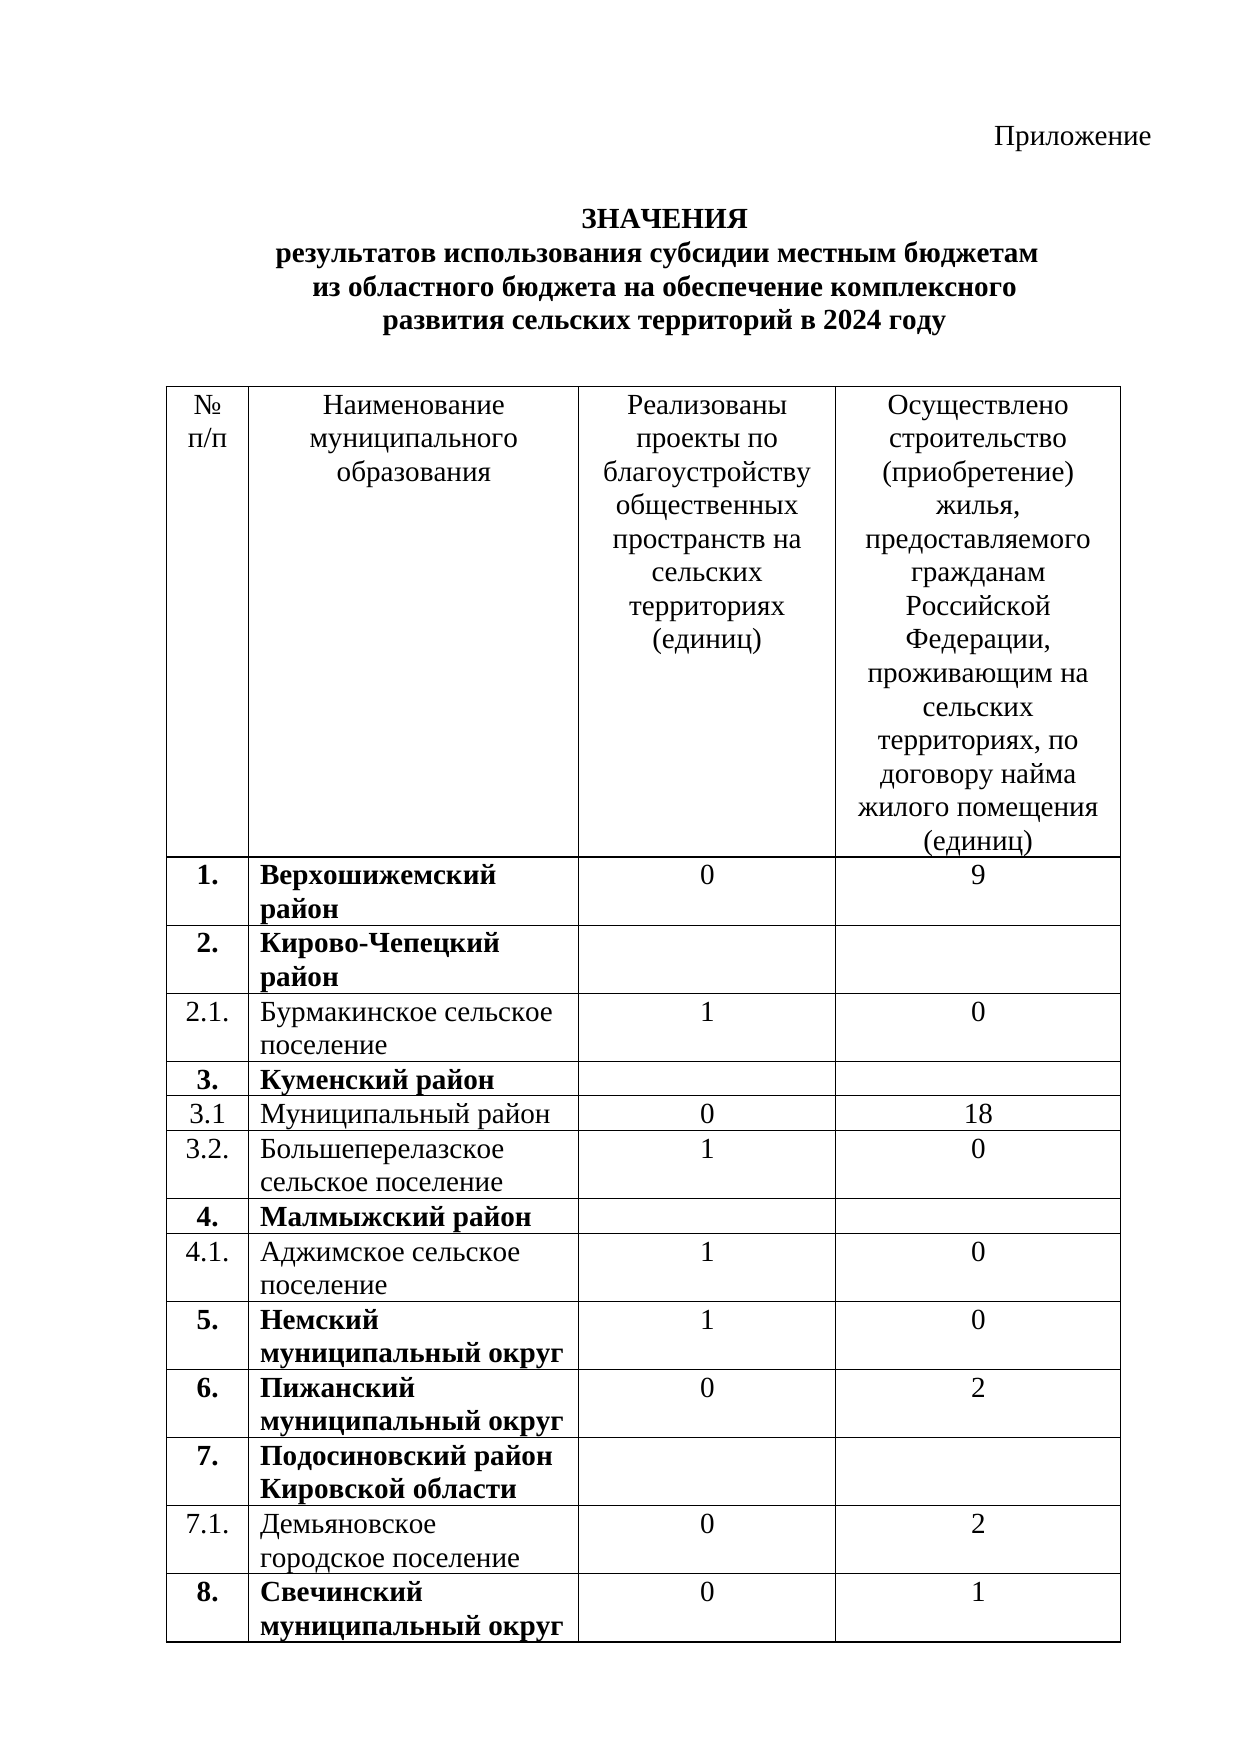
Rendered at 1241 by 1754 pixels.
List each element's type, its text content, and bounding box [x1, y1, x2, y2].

table_cell [836, 926, 1120, 993]
table_cell 7. [167, 1438, 248, 1505]
table_cell 0 [836, 1234, 1120, 1301]
table_cell 1 [579, 1131, 835, 1198]
table_cell 4.1. [167, 1234, 248, 1301]
table_cell 3.1 [167, 1096, 248, 1130]
table_cell [579, 1062, 835, 1095]
table_cell 7.1. [167, 1506, 248, 1573]
table_cell Пижанский муниципальный округ [249, 1370, 578, 1437]
table_cell 3.2. [167, 1131, 248, 1198]
table_cell 6. [167, 1370, 248, 1437]
table_cell Свечинский муниципальный округ [249, 1574, 578, 1641]
text из областного бюджета на обеспечение комплексного [177, 269, 1152, 302]
table_cell 2. [167, 926, 248, 993]
table_cell Немский муниципальный округ [249, 1302, 578, 1369]
table_cell [579, 1438, 835, 1505]
table_cell Кирово-Чепецкий район [249, 926, 578, 993]
table_cell Большеперелазское сельское поселение [249, 1131, 578, 1198]
table_cell 1 [579, 1234, 835, 1301]
table_cell 18 [836, 1096, 1120, 1130]
table_cell Малмыжский район [249, 1199, 578, 1233]
table_cell 0 [579, 1370, 835, 1437]
table_cell 4. [167, 1199, 248, 1233]
table_cell [579, 926, 835, 993]
table_header Наименование муниципального образования [249, 387, 578, 856]
table_cell Муниципальный район [249, 1096, 578, 1130]
table_cell 0 [579, 1506, 835, 1573]
table_cell 0 [836, 1302, 1120, 1369]
table_cell Аджимское сельское поселение [249, 1234, 578, 1301]
text Приложение [177, 118, 1152, 152]
text результатов использования субсидии местным бюджетам [251, 235, 1063, 269]
table_cell [579, 1199, 835, 1233]
table_cell Верхошижемский район [249, 858, 578, 924]
table_cell 9 [836, 858, 1120, 924]
table_header Реализованы проекты по благоустройству общественных пространств на сельских территориях (единиц) [579, 387, 835, 856]
table_cell 2 [836, 1506, 1120, 1573]
table_cell 0 [836, 994, 1120, 1061]
table_cell [836, 1438, 1120, 1505]
table_header № п/п [167, 387, 248, 856]
table_cell 0 [579, 1574, 835, 1641]
table_cell 5. [167, 1302, 248, 1369]
table_cell [836, 1062, 1120, 1095]
table_cell 1. [167, 858, 248, 924]
table_cell Куменский район [249, 1062, 578, 1095]
table_cell 1 [579, 1302, 835, 1369]
table_cell 1 [579, 994, 835, 1061]
table_cell 0 [579, 1096, 835, 1130]
table_cell 2 [836, 1370, 1120, 1437]
table_cell 0 [836, 1131, 1120, 1198]
table_cell 3. [167, 1062, 248, 1095]
table_cell [836, 1199, 1120, 1233]
text развития сельских территорий в 2024 году [177, 302, 1152, 336]
table_cell 8. [167, 1574, 248, 1641]
table_cell Демьяновское городское поселение [249, 1506, 578, 1573]
table_cell Бурмакинское сельское поселение [249, 994, 578, 1061]
table_cell 2.1. [167, 994, 248, 1061]
text ЗНАЧЕНИЯ [177, 202, 1152, 235]
table_cell 1 [836, 1574, 1120, 1641]
table_cell Подосиновский район Кировской области [249, 1438, 578, 1505]
table_header Осуществлено строительство (приобретение) жилья, предоставляемого гражданам Российской Федерации, проживающим на сельских территориях, по договору найма жилого помещения (единиц) [836, 387, 1120, 856]
table_cell 0 [579, 858, 835, 924]
